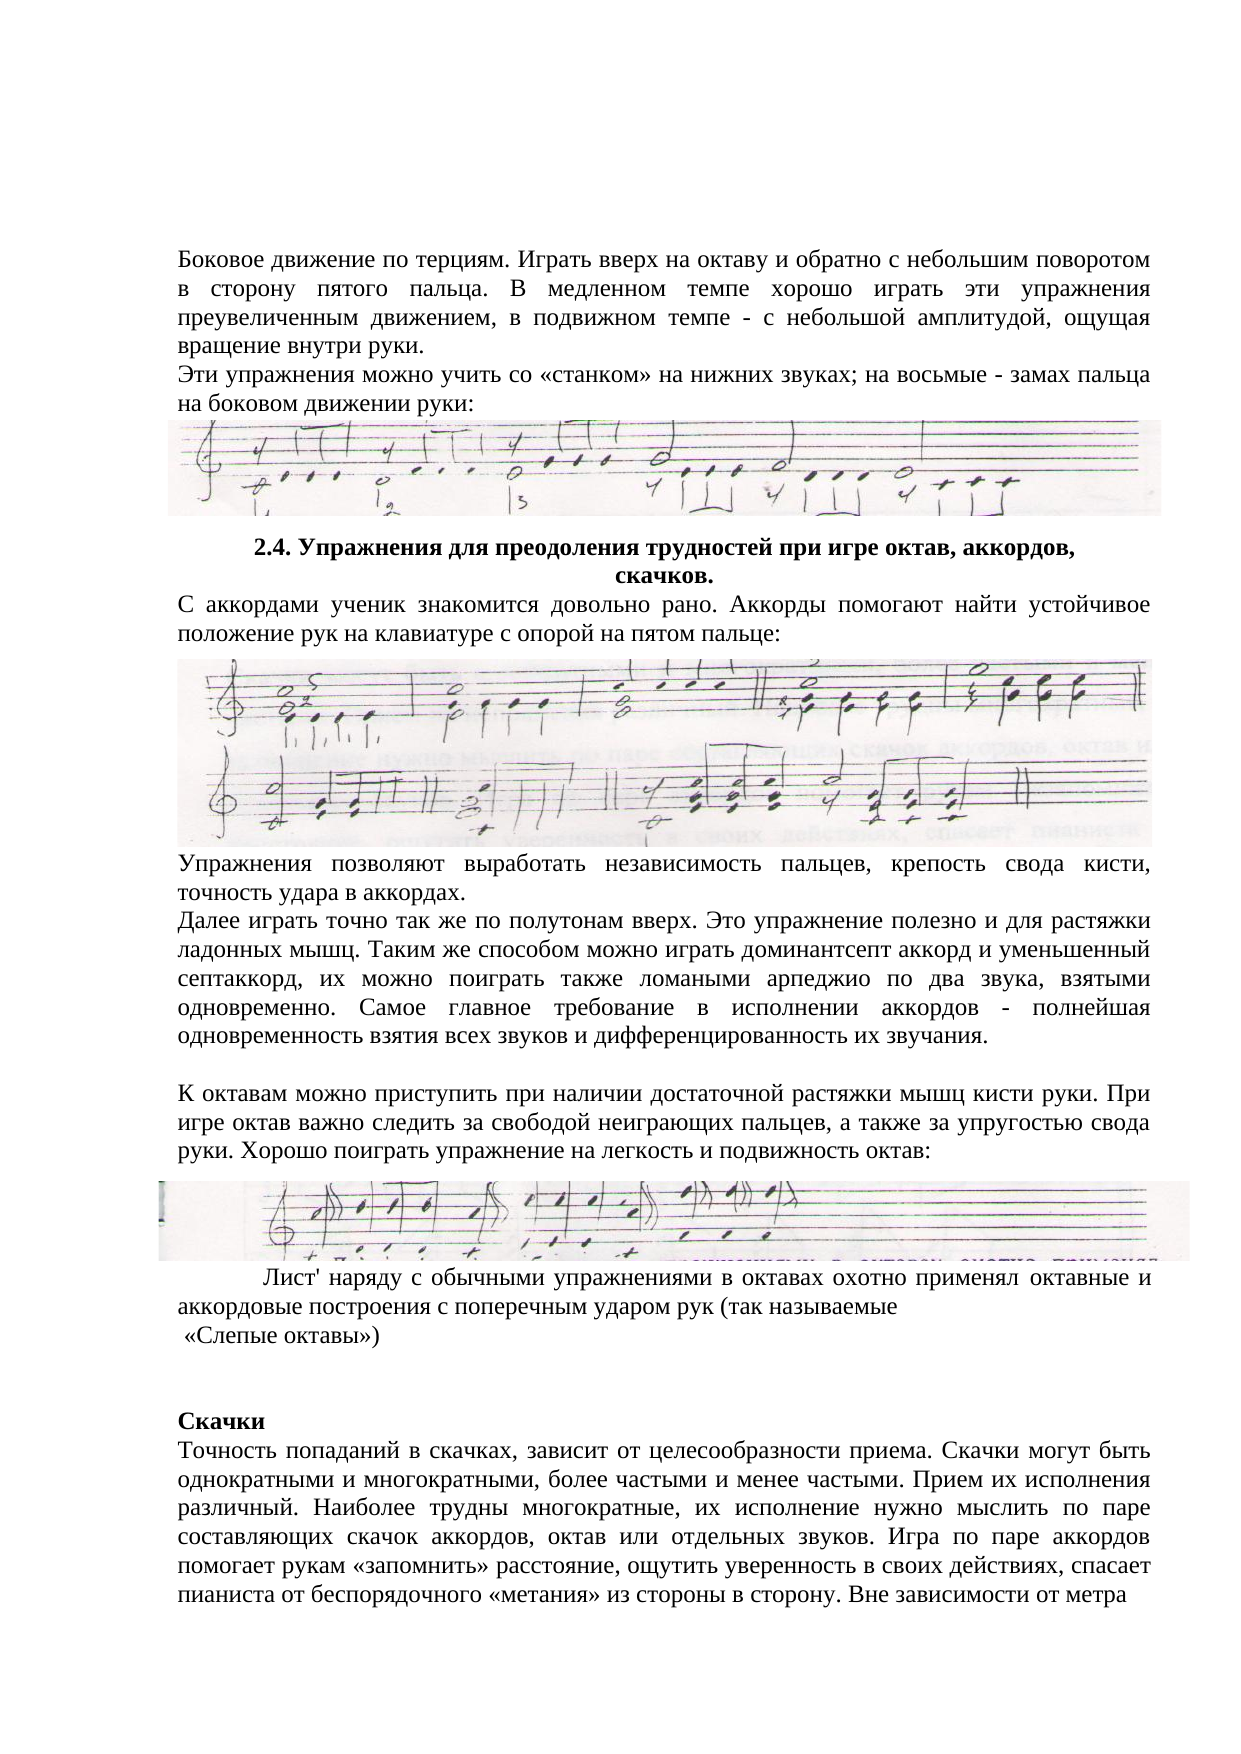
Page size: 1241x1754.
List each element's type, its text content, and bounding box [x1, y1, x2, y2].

text 2.4. Упражнения для преодоления трудностей при игре октав, аккордов, [177, 532, 1152, 560]
text Лист' наряду с обычными упражнениями в октавах охотно применял октавные и аккордовые построения с поперечным ударом рук (так называемые [177, 1262, 1152, 1320]
text Точность попаданий в скачках, зависит от целесообразности приема. Скачки могут быть однократными и многократными, более частыми и менее частыми. Прием их исполнения различный. Наиболее трудны многократные, их исполнение нужно мыслить по паре составляющих скачок аккордов, октав или отдельных звуков. Игра по паре аккордов помогает рукам «запомнить» расстояние, ощутить уверенность в своих действиях, спасает пианиста от беспорядочного «метания» из стороны в сторону. Вне зависимости от метра [177, 1435, 1152, 1607]
text Далее играть точно так же по полутонам вверх. Это упражнение полезно и для растяжки ладонных мышц. Таким же способом можно играть доминантсепт аккорд и уменьшенный септаккорд, их можно поиграть также ломаными арпеджио по два звука, взятыми одновременно. Самое главное требование в исполнении аккордов - полнейшая одновременность взятия всех звуков и дифференцированность их звучания. [177, 905, 1152, 1049]
text Эти упражнения можно учить со «станком» на нижних звуках; на восьмые - замах пальца на боковом движении руки: [177, 359, 1152, 417]
picture [167, 420, 1162, 516]
text К октавам можно приступить при наличии достаточной растяжки мышц кисти руки. При игре октав важно следить за свободой неиграющих пальцев, а также за упругостью свода руки. Хорошо поиграть упражнение на легкость и подвижность октав: [177, 1078, 1152, 1164]
text Упражнения позволяют выработать независимость пальцев, крепость свода кисти, точность удара в аккордах. [177, 848, 1152, 905]
text «Слепые октавы») [177, 1320, 1152, 1349]
text Боковое движение по терциям. Играть вверх на октаву и обратно с небольшим поворотом в сторону пятого пальца. В медленном темпе хорошо играть эти упражнения преувеличенным движением, в подвижном темпе - с небольшой амплитудой, ощущая вращение внутри руки. [177, 244, 1152, 359]
picture [177, 659, 1153, 847]
text Скачки [177, 1406, 1152, 1435]
text С аккордами ученик знакомится довольно рано. Аккорды помогают найти устойчивое положение рук на клавиатуре с опорой на пятом пальце: [177, 589, 1152, 647]
text скачков. [177, 560, 1152, 589]
picture [158, 1181, 1190, 1261]
